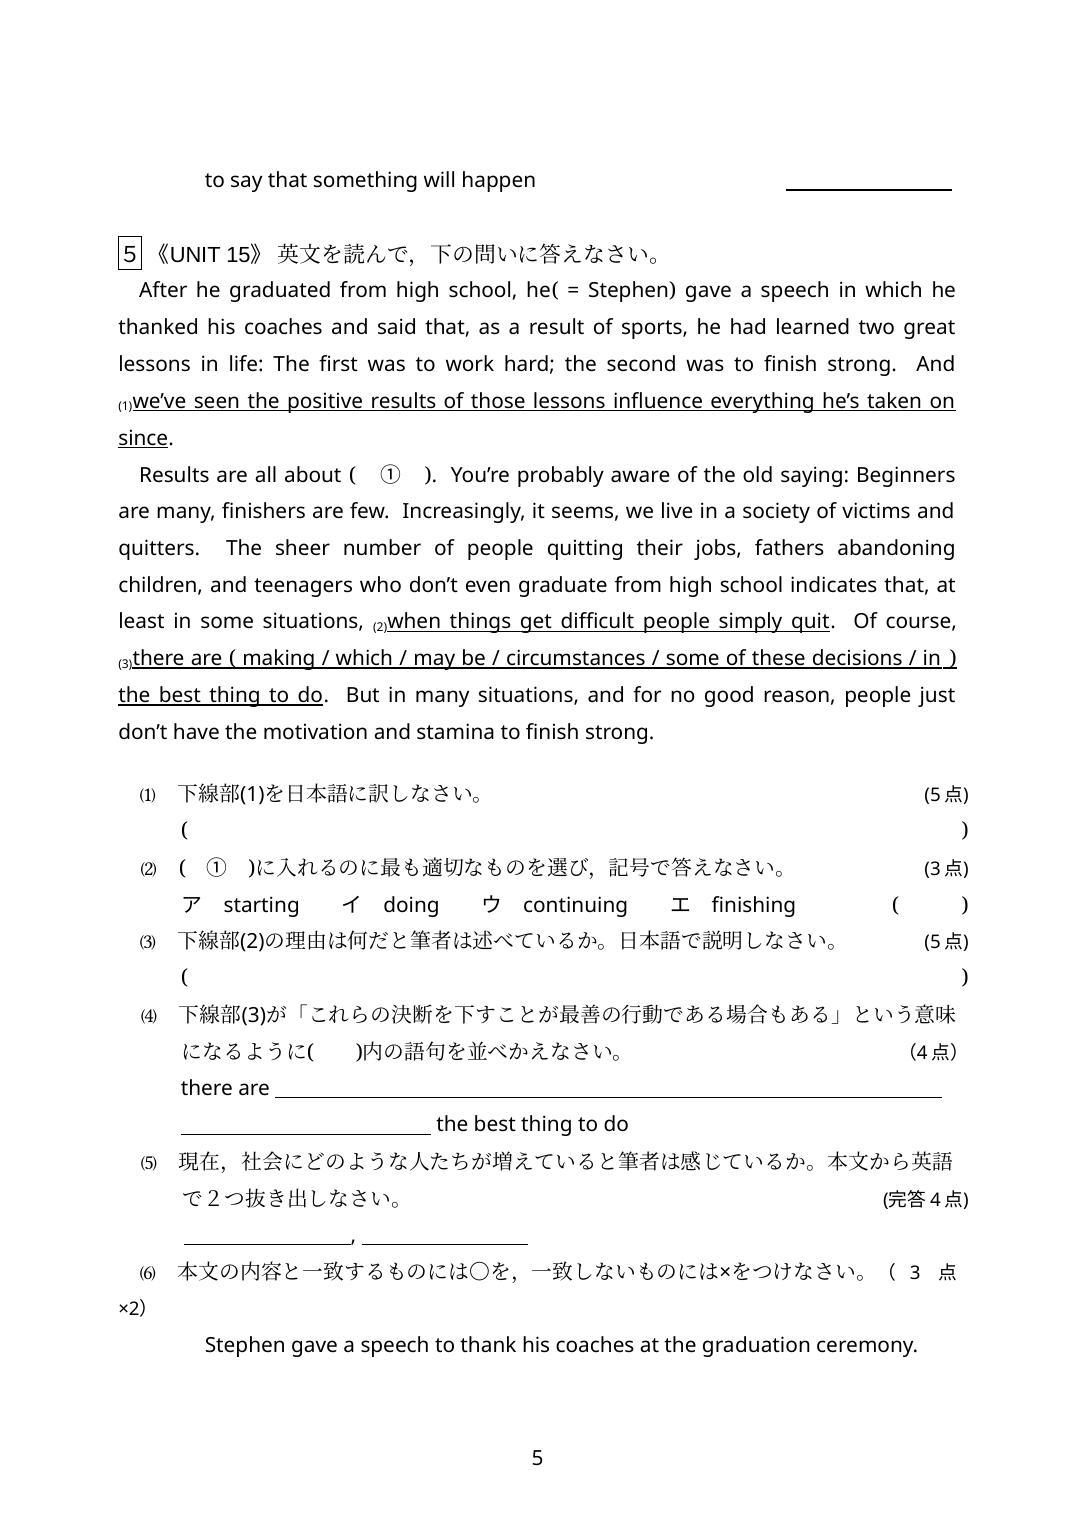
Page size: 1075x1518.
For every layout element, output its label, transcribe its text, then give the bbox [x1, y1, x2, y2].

text Stephen gave a speech to thank his coaches at the graduation ceremony. [184, 1326, 957, 1363]
text the best thing to do [118, 1105, 957, 1142]
text ア starting イ doing ウ continuing エ finishing ( ) [140, 885, 957, 921]
text ⑷ 下線部(3)が「これらの決断を下すことが最善の行動である場合もある」という意味になるように( )内の語句を並べかえなさい。 （4点） [140, 995, 957, 1068]
text After he graduated from high school, he( = Stephen) gave a speech in which he thanked his coaches and said that, as a result of sports, he had learned two great lessons in life: The first was to work hard; the second was to finish strong. And (1)we’ve seen the positive results of those lessons influence everything he’s taken on since. [118, 271, 957, 455]
text there are [118, 1068, 957, 1105]
text ⑴ 下線部(1)を日本語に訳しなさい。 (5点) [139, 774, 957, 811]
text ⑶ 下線部(2)の理由は何だと筆者は述べているか。日本語で説明しなさい。 (5点) [139, 921, 957, 958]
text ⑸ 現在，社会にどのような人たちが増えていると筆者は感じているか。本文から英語で２つ抜き出しなさい。 (完答4点) [140, 1142, 957, 1216]
text ⑹ 本文の内容と一致するものには〇を，一致しないものには×をつけなさい。 （3点×2） [118, 1252, 957, 1326]
text ( ) [118, 958, 957, 995]
text ５ 《UNIT 15》 英文を読んで，下の問いに答えなさい。 [118, 234, 957, 271]
text ( ) [118, 811, 957, 848]
text ⑵ ( ① )に入れるのに最も適切なものを選び，記号で答えなさい。 (3点) [140, 848, 957, 885]
text to say that something will happen [184, 161, 957, 198]
text Results are all about ( ① ). You’re probably aware of the old saying: Beginners are many, finishers are few. Increasingly, it seems, we live in a society of victims and quitters. The sheer number of people quitting their jobs, fathers abandoning children, and teenagers who don’t even graduate from high school indicates that, at least in some situations, (2)when things get difficult people simply quit. Of course, (3)there are ( making / which / may be / circumstances / some of these decisions / in ) the best thing to do. But in many situations, and for no good reason, people just don’t have the motivation and stamina to finish strong. [118, 455, 957, 749]
text , [181, 1216, 957, 1252]
